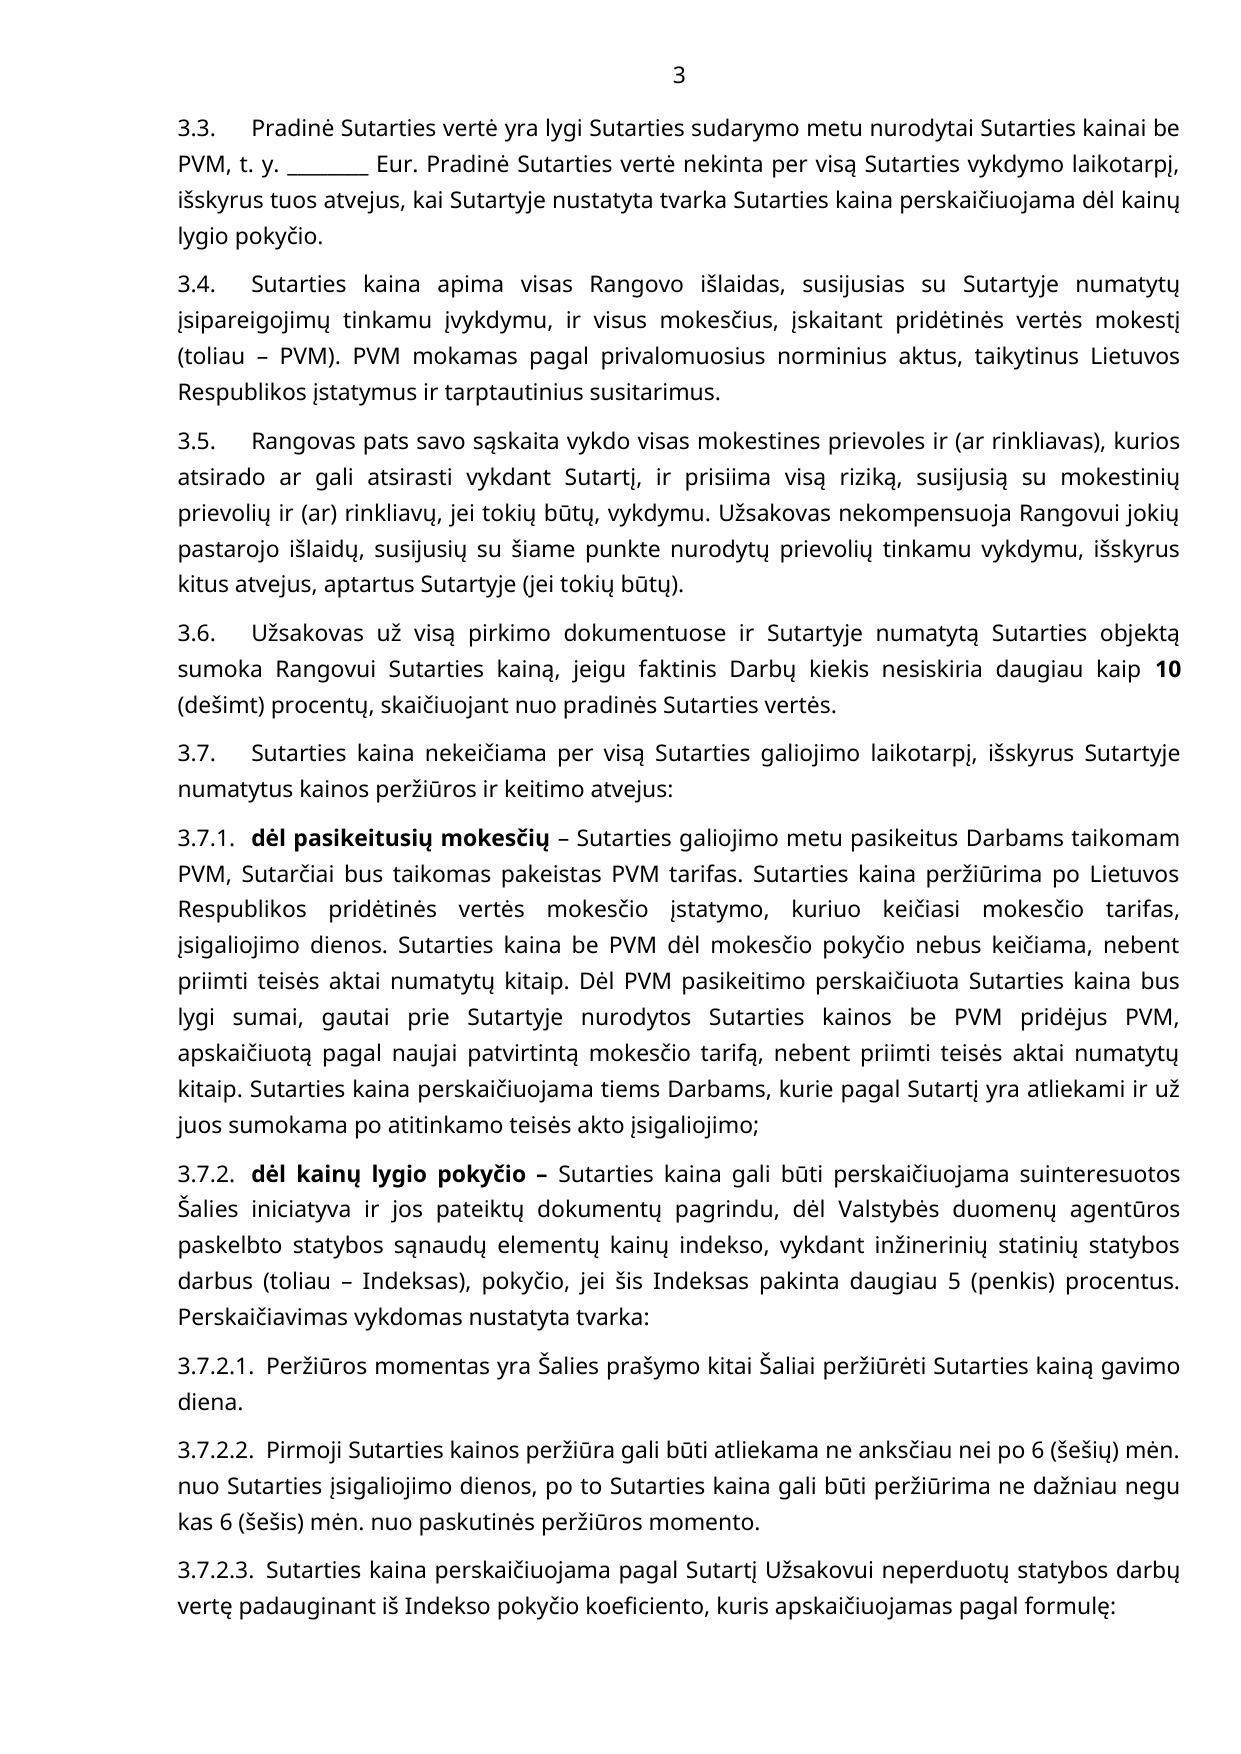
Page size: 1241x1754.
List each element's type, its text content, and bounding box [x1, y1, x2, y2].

list Sutarties kaina perskaičiuojama pagal Sutartį Užsakovui neperduotų statybos darbų vertę padauginant iš Indekso pokyčio koeficiento, kuris apskaičiuojamas pagal formulę: [177, 1554, 1181, 1622]
list Užsakovas už visą pirkimo dokumentuose ir Sutartyje numatytą Sutarties objektą sumoka Rangovui Sutarties kainą, jeigu faktinis Darbų kiekis nesiskiria daugiau kaip 10 (dešimt) procentų, skaičiuojant nuo pradinės Sutarties vertės. [177, 617, 1181, 720]
list Rangovas pats savo sąskaita vykdo visas mokestines prievoles ir (ar rinkliavas), kurios atsirado ar gali atsirasti vykdant Sutartį, ir prisiima visą riziką, susijusią su mokestinių prievolių ir (ar) rinkliavų, jei tokių būtų, vykdymu. Užsakovas nekompensuoja Rangovui jokių pastarojo išlaidų, susijusių su šiame punkte nurodytų prievolių tinkamu vykdymu, išskyrus kitus atvejus, aptartus Sutartyje (jei tokių būtų). [177, 425, 1181, 600]
list dėl pasikeitusių mokesčių – Sutarties galiojimo metu pasikeitus Darbams taikomam PVM, Sutarčiai bus taikomas pakeistas PVM tarifas. Sutarties kaina peržiūrima po Lietuvos Respublikos pridėtinės vertės mokesčio įstatymo, kuriuo keičiasi mokesčio tarifas, įsigaliojimo dienos. Sutarties kaina be PVM dėl mokesčio pokyčio nebus keičiama, nebent priimti teisės aktai numatytų kitaip. Dėl PVM pasikeitimo perskaičiuota Sutarties kaina bus lygi sumai, gautai prie Sutartyje nurodytos Sutarties kainos be PVM pridėjus PVM, apskaičiuotą pagal naujai patvirtintą mokesčio tarifą, nebent priimti teisės aktai numatytų kitaip. Sutarties kaina perskaičiuojama tiems Darbams, kurie pagal Sutartį yra atliekami ir už juos sumokama po atitinkamo teisės akto įsigaliojimo; [177, 822, 1181, 1140]
list Pirmoji Sutarties kainos peržiūra gali būti atliekama ne anksčiau nei po 6 (šešių) mėn. nuo Sutarties įsigaliojimo dienos, po to Sutarties kaina gali būti peržiūrima ne dažniau negu kas 6 (šešis) mėn. nuo paskutinės peržiūros momento. [177, 1434, 1181, 1537]
list Peržiūros momentas yra Šalies prašymo kitai Šaliai peržiūrėti Sutarties kainą gavimo diena. [177, 1350, 1181, 1417]
list Sutarties kaina apima visas Rangovo išlaidas, susijusias su Sutartyje numatytų įsipareigojimų tinkamu įvykdymu, ir visus mokesčius, įskaitant pridėtinės vertės mokestį (toliau – PVM). PVM mokamas pagal privalomuosius norminius aktus, taikytinus Lietuvos Respublikos įstatymus ir tarptautinius susitarimus. [177, 268, 1181, 407]
list dėl kainų lygio pokyčio – Sutarties kaina gali būti perskaičiuojama suinteresuotos Šalies iniciatyva ir jos pateiktų dokumentų pagrindu, dėl Valstybės duomenų agentūros paskelbto statybos sąnaudų elementų kainų indekso, vykdant inžinerinių statinių statybos darbus (toliau – Indeksas), pokyčio, jei šis Indeksas pakinta daugiau 5 (penkis) procentus. Perskaičiavimas vykdomas nustatyta tvarka: [177, 1157, 1181, 1332]
list Sutarties kaina nekeičiama per visą Sutarties galiojimo laikotarpį, išskyrus Sutartyje numatytus kainos peržiūros ir keitimo atvejus: [177, 737, 1181, 804]
list Pradinė Sutarties vertė yra lygi Sutarties sudarymo metu nurodytai Sutarties kainai be PVM, t. y. ________ Eur. Pradinė Sutarties vertė nekinta per visą Sutarties vykdymo laikotarpį, išskyrus tuos atvejus, kai Sutartyje nustatyta tvarka Sutarties kaina perskaičiuojama dėl kainų lygio pokyčio. [177, 112, 1181, 251]
